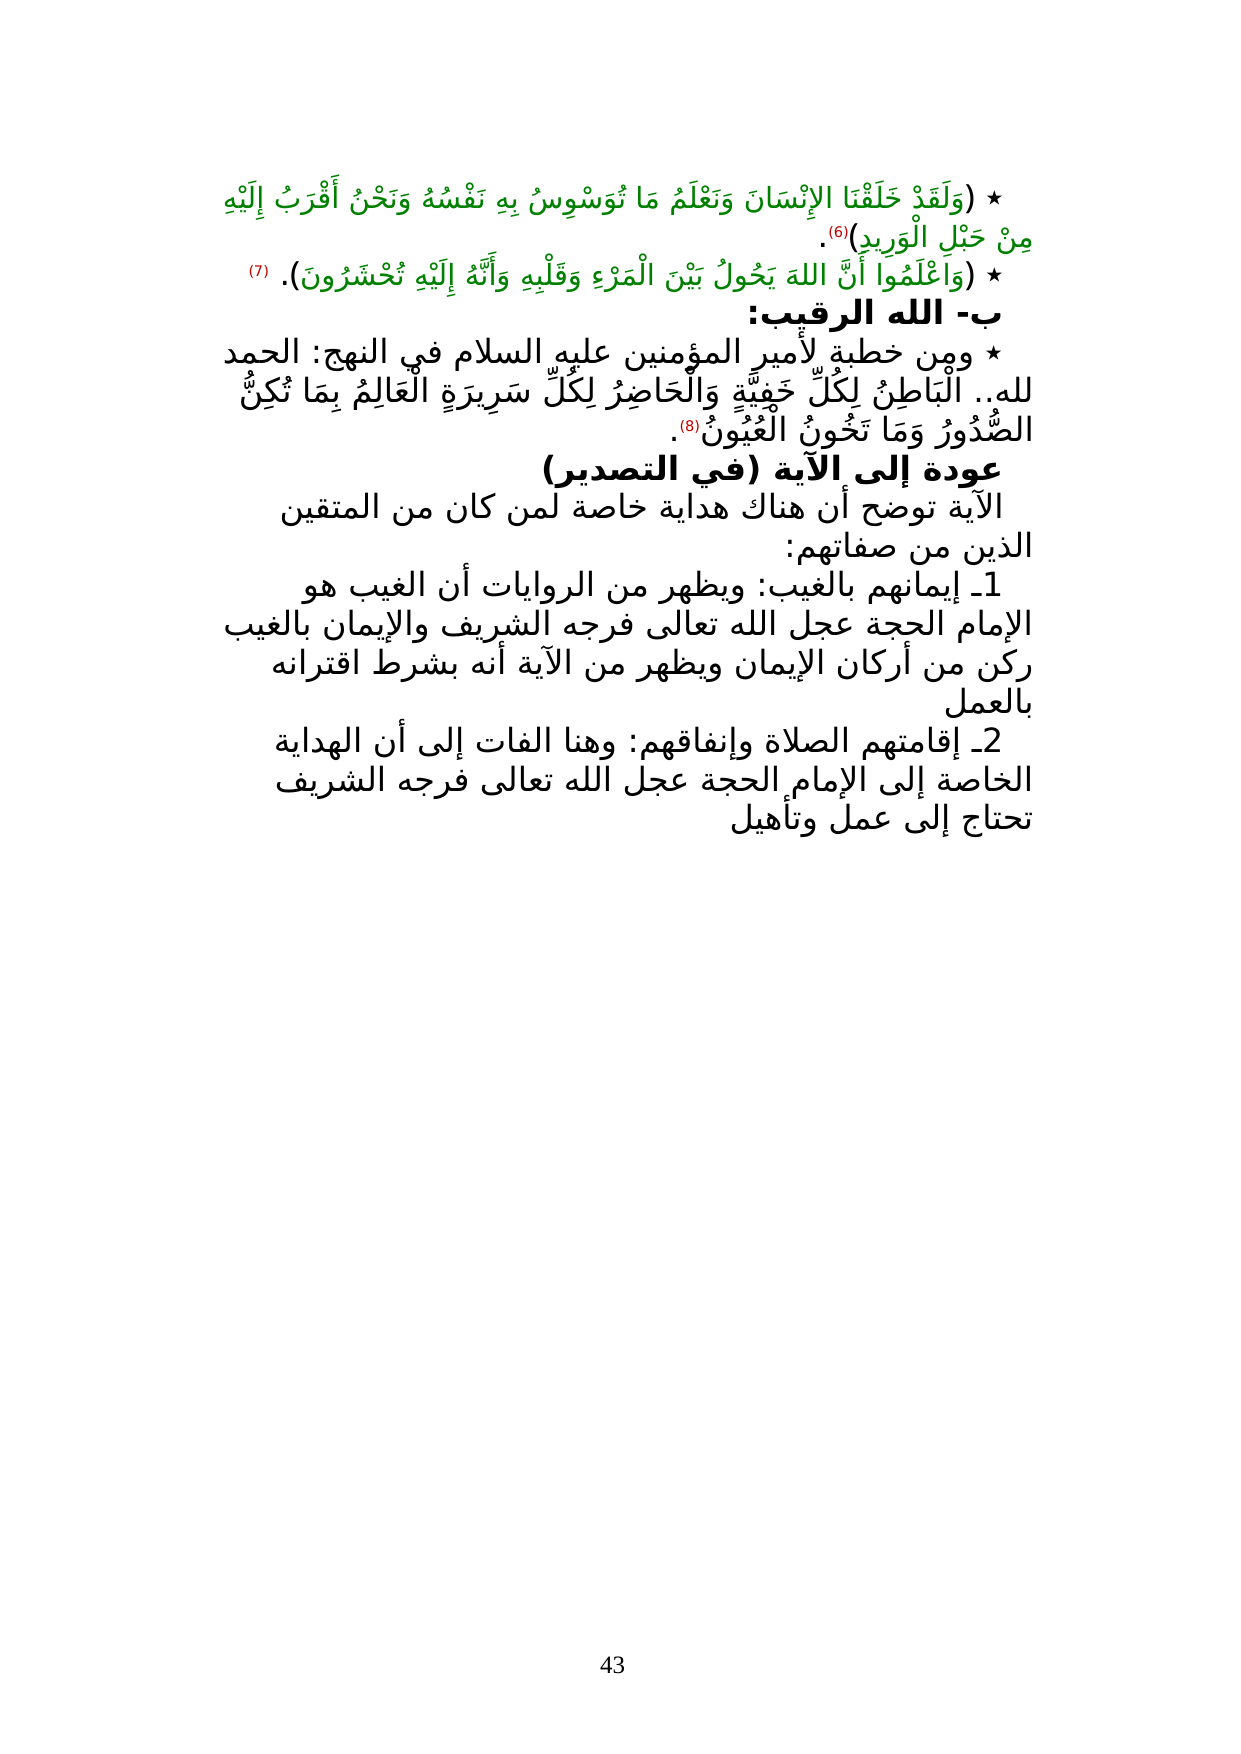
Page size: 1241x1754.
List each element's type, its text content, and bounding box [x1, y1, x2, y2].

text عودة إلى الآية (في التصدير) [222, 449, 1033, 488]
text 2ـ إقامتهم الصلاة وإنفاقهم: وهنا الفات إلى أن الهداية الخاصة إلى الإمام الحجة عجل الله تعالى فرجه الشريف تحتاج إلى عمل وتأهيل [222, 721, 1033, 838]
text الآية توضح أن هناك هداية خاصة لمن كان من المتقين الذين من صفاتهم: [222, 488, 1033, 566]
text ٭ ﴿وَلَقَدْ خَلَقْنَا الإِنْسَانَ وَنَعْلَمُ مَا تُوَسْوِسُ بِهِ نَفْسُهُ وَنَحْنُ أَقْرَبُ إِلَيْهِ مِنْ حَبْلِ الْوَرِيدِ﴾(6). [222, 177, 1033, 255]
text ٭ ﴿وَاعْلَمُوا أَنَّ اللهَ يَحُولُ بَيْنَ الْمَرْءِ وَقَلْبِهِ وَأَنَّهُ إِلَيْهِ تُحْشَرُونَ﴾. (7) [222, 255, 1033, 294]
text ب- الله الرقيب: [222, 294, 1033, 333]
text 1ـ إيمانهم بالغيب: ويظهر من الروايات أن الغيب هو الإمام الحجة عجل الله تعالى فرجه الشريف والإيمان بالغيب ركن من أركان الإيمان ويظهر من الآية أنه بشرط اقترانه بالعمل [222, 566, 1033, 721]
text ٭ ومن خطبة لأمير المؤمنين عليه السلام في النهج: الحمد لله.. الْبَاطِنُ لِكُلِّ خَفِيَّةٍ وَالْحَاضِرُ لِكُلِّ سَرِيرَةٍ الْعَالِمُ بِمَا تُكِنُّ الصُّدُورُ وَمَا تَخُونُ الْعُيُونُ(8). [222, 333, 1033, 449]
